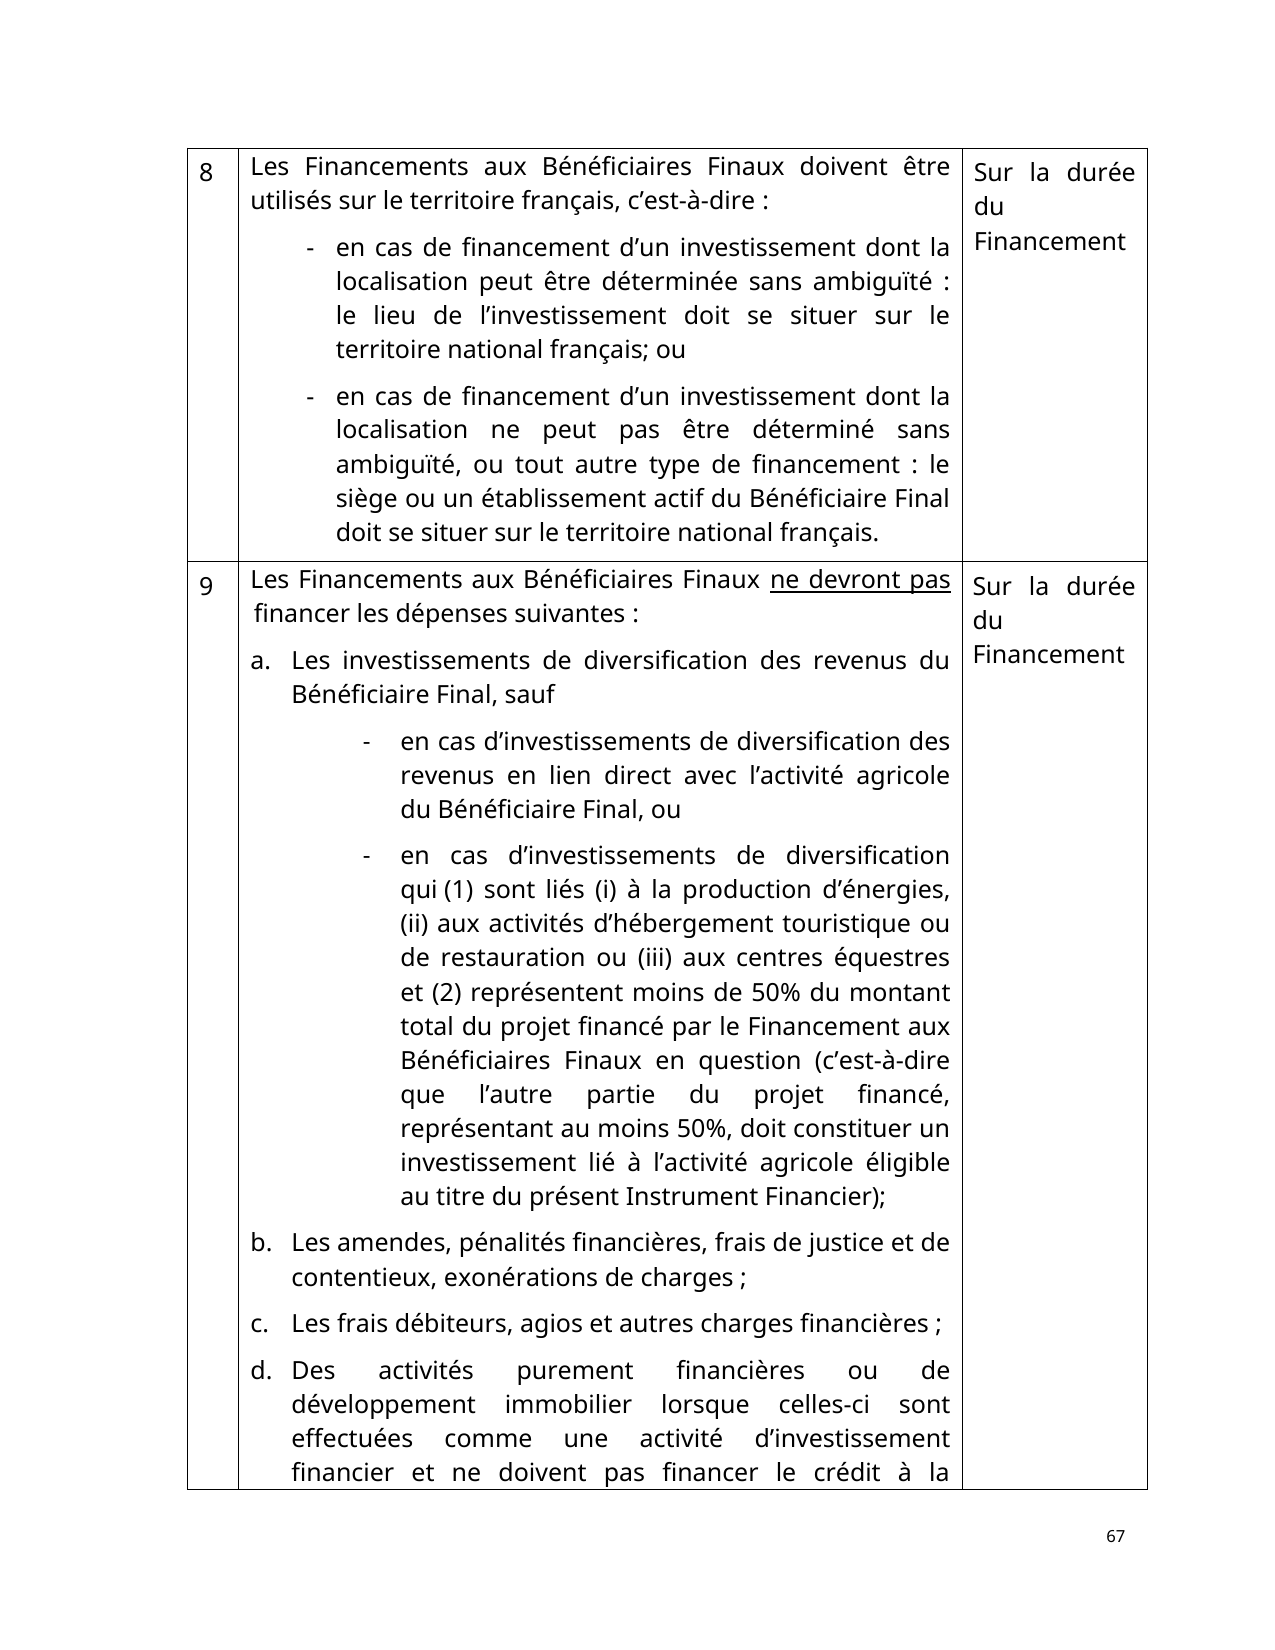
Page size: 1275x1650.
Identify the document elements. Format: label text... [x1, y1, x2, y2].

table_cell 9 [188, 562, 238, 1488]
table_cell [963, 149, 1147, 561]
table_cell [239, 562, 962, 1488]
table_cell 8 [188, 149, 238, 561]
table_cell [963, 562, 1147, 1488]
table_cell Les Financements aux Bénéficiaires Finaux doivent être utilisés sur le territoire français, c’est-à-dire : - en cas de financement d’un investissement dont la localisation peut être déterminée sans ambiguïté : le lieu de l’investissement doit se situer sur le territoire national français; ou - en cas de financement d’un investissement dont la localisation ne peut pas être déterminé sans ambiguïté, ou tout autre type de financement : le siège ou un établissement actif du Bénéficiaire Final doit se situer sur le territoire national français. [239, 149, 962, 561]
